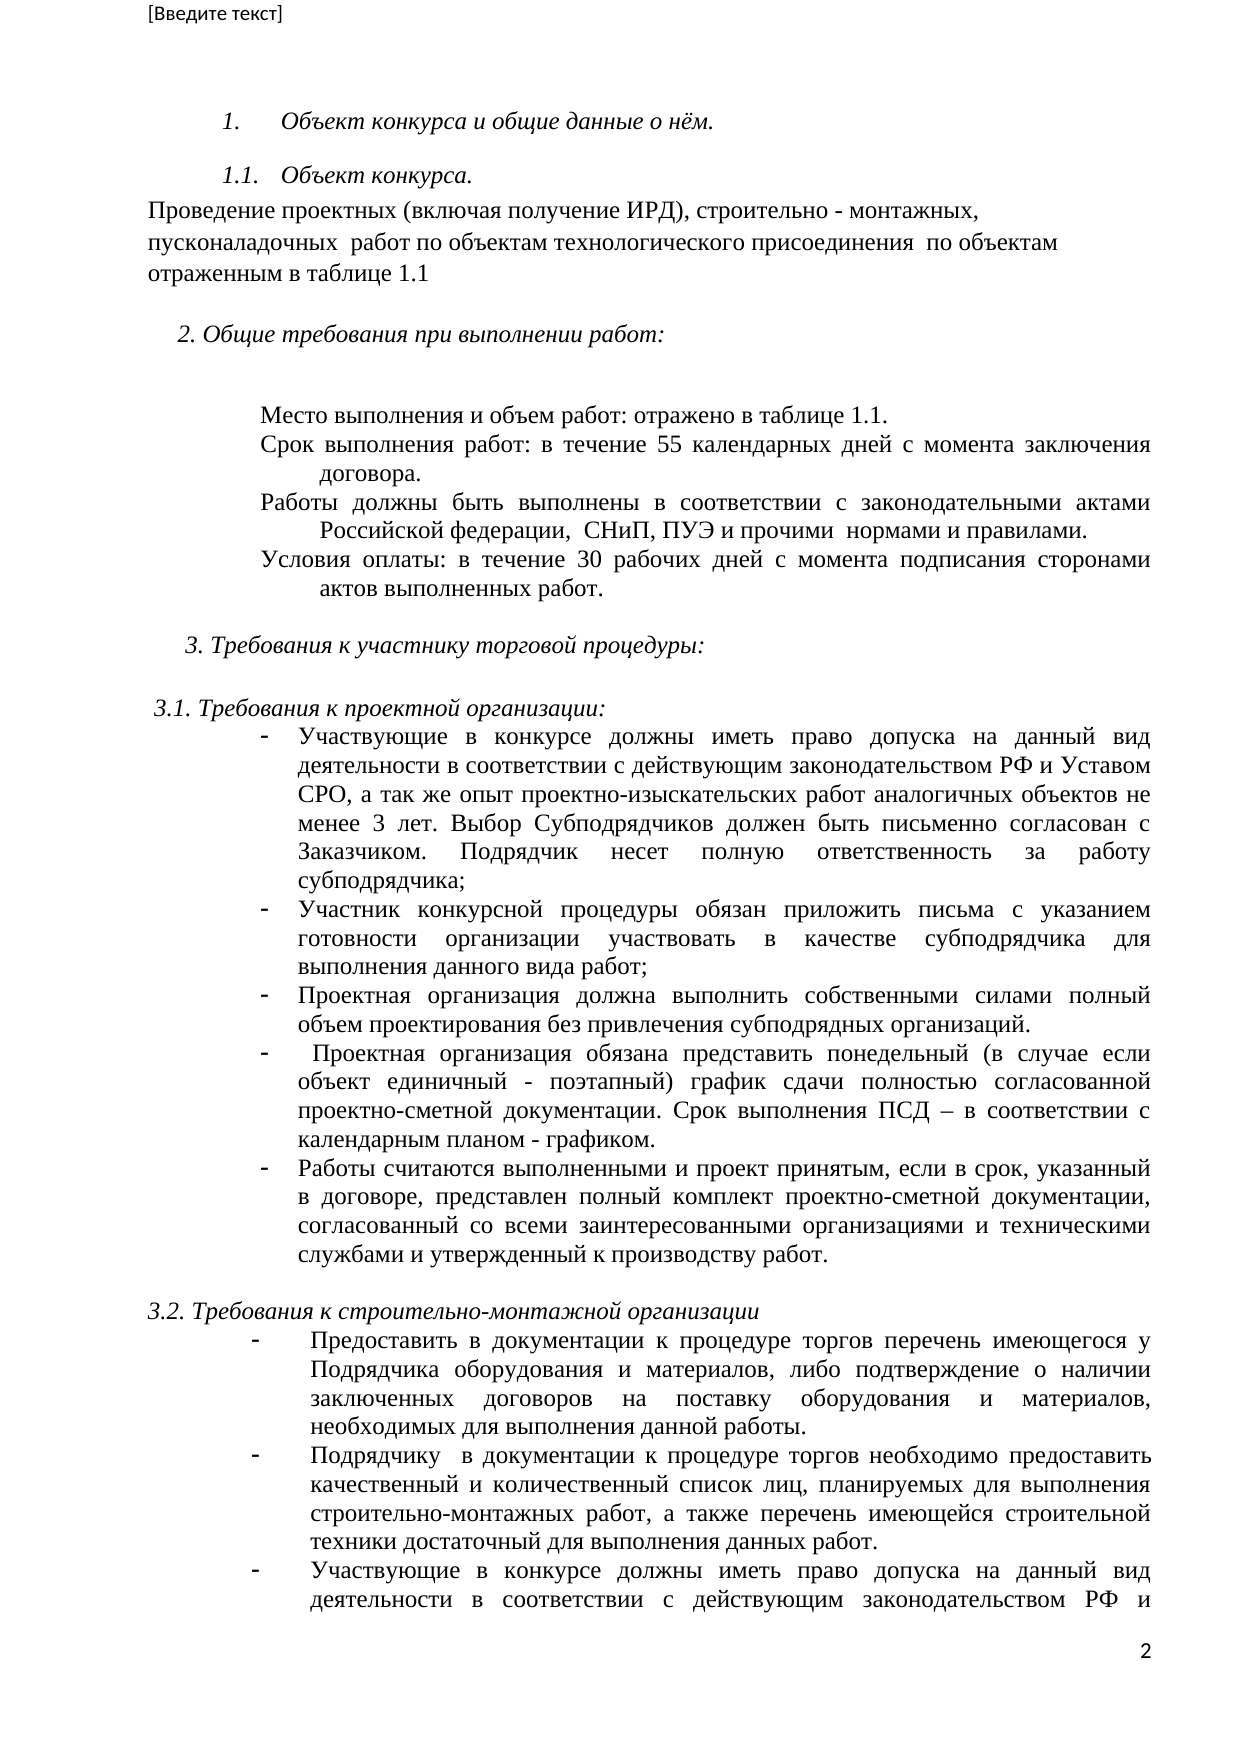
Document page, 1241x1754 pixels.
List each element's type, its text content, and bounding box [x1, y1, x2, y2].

subtitle 3.2. Требования к строительно-монтажной организации [148, 1296, 1152, 1325]
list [251, 1555, 1152, 1613]
list Место выполнения и объем работ: отражено в таблице 1.1. [260, 400, 1152, 429]
list Предоставить в документации к процедуре торгов перечень имеющегося у Подрядчика оборудования и материалов, либо подтверждение о наличии заключенных договоров на поставку оборудования и материалов, необходимых для выполнения данной работы. [251, 1325, 1152, 1440]
text Работы должны быть выполнены в соответствии с законодательными актами Российской федерации, СНиП, ПУЭ и прочими нормами и правилами. [260, 487, 1152, 544]
subtitle 3.1. Требования к проектной организации: [148, 693, 1152, 721]
list Проектная организация должна выполнить собственными силами полный объем проектирования без привлечения субподрядных организаций. [260, 980, 1152, 1038]
subtitle 3. Требования к участнику торговой процедуры: [185, 630, 1152, 659]
text Условия оплаты: в течение 30 рабочих дней с момента подписания сторонами актов выполненных работ. [260, 544, 1152, 602]
list Участник конкурсной процедуры обязан приложить письма с указанием готовности организации участвовать в качестве субподрядчика для выполнения данного вида работ; [260, 894, 1152, 980]
text Проведение проектных (включая получение ИРД), строительно - монтажных, пусконаладочных работ по объектам технологического присоединения по объектам отраженным в таблице 1.1 [148, 195, 1152, 287]
text Объект конкурса и общие данные о нём. [222, 106, 1152, 135]
subtitle 2. Общие требования при выполнении работ: [177, 319, 1152, 347]
text Объект конкурса. [148, 160, 1152, 189]
list Подрядчику в документации к процедуре торгов необходимо предоставить качественный и количественный список лиц, планируемых для выполнения строительно-монтажных работ, а также перечень имеющейся строительной техники достаточный для выполнения данных работ. [251, 1440, 1152, 1555]
list Работы считаются выполненными и проект принятым, если в срок, указанный в договоре, представлен полный комплект проектно-сметной документации, согласованный со всеми заинтересованными организациями и техническими службами и утвержденный к производству работ. [260, 1153, 1152, 1268]
list Участвующие в конкурсе должны иметь право допуска на данный вид деятельности в соответствии с действующим законодательством РФ и Уставом СРО, а так же опыт проектно-изыскательских работ аналогичных объектов не менее 3 лет. Выбор Субподрядчиков должен быть письменно согласован с Заказчиком. Подрядчик несет полную ответственность за работу субподрядчика; [260, 721, 1152, 894]
list Проектная организация обязана представить понедельный (в случае если объект единичный - поэтапный) график сдачи полностью согласованной проектно-сметной документации. Срок выполнения ПСД – в соответствии с календарным планом - графиком. [260, 1038, 1152, 1153]
text Срок выполнения работ: в течение 55 календарных дней с момента заключения договора. [260, 429, 1152, 487]
